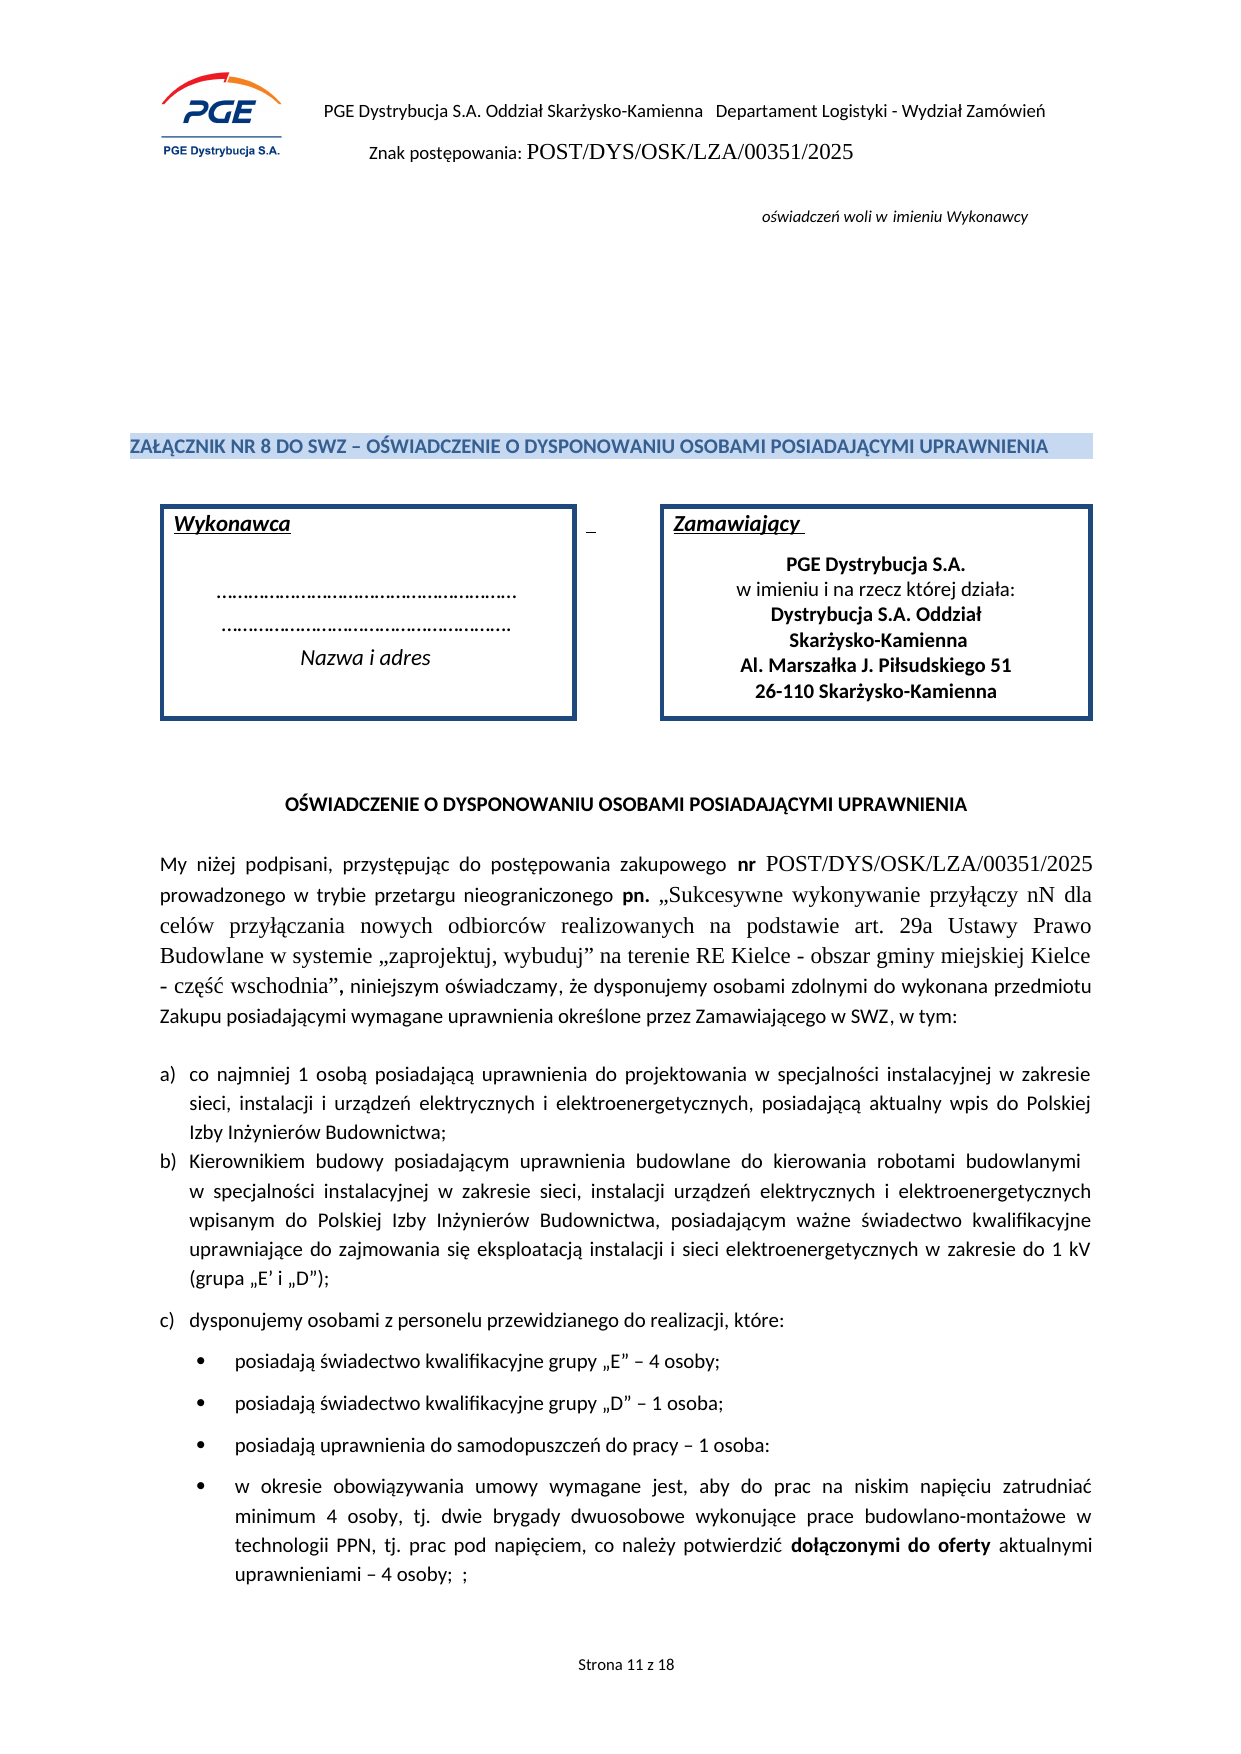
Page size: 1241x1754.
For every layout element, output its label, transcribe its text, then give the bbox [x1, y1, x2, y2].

list Kierownikiem budowy posiadającym uprawnienia budowlane do kierowania robotami budowlanymi w specjalności instalacyjnej w zakresie sieci, instalacji urządzeń elektrycznych i elektroenergetycznych wpisanym do Polskiej Izby Inżynierów Budownictwa, posiadającym ważne świadectwo kwalifikacyjne uprawniające do zajmowania się eksploatacją instalacji i sieci elektroenergetycznych w zakresie do 1 kV (grupa „E’ i „D”); [159, 1149, 1093, 1291]
list posiadają świadectwo kwalifikacyjne grupy „D” – 1 osoba; [197, 1390, 1093, 1416]
table_header Wykonawca ………………………………………………… ………………………………………………. Nazwa i adres [164, 509, 572, 716]
list co najmniej 1 osobą posiadającą uprawnienia do projektowania w specjalności instalacyjnej w zakresie sieci, instalacji i urządzeń elektrycznych i elektroenergetycznych, posiadającą aktualny wpis do Polskiej Izby Inżynierów Budownictwa; [159, 1061, 1093, 1145]
text OŚWIADCZENIE O DYSPONOWANIU OSOBAMI POSIADAJĄCYMI UPRAWNIENIA [159, 791, 1093, 817]
list posiadają świadectwo kwalifikacyjne grupy „E” – 4 osoby; [197, 1349, 1093, 1374]
text My niżej podpisani, przystępując do postępowania zakupowego nr prowadzonego w trybie przetargu nieograniczonego pn. , niniejszym oświadczamy, że dysponujemy osobami zdolnymi do wykonana przedmiotu Zakupu posiadającymi wymagane uprawnienia określone przez Zamawiającego w SWZ, w tym: [159, 849, 1093, 1028]
subtitle ZAŁĄCZNIK NR 8 DO SWZ – OŚWIADCZENIE O DYSPONOWANIU OSOBAMI POSIADAJĄCYMI UPRAWNIENIA [130, 433, 1093, 459]
list posiadają uprawnienia do samodopuszczeń do pracy – 1 osoba: [197, 1432, 1093, 1457]
list dysponujemy osobami z personelu przewidzianego do realizacji, które: [159, 1307, 1093, 1332]
table_header [577, 504, 660, 716]
picture [159, 70, 283, 159]
text oświadczeń woli w imieniu Wykonawcy [706, 207, 1086, 227]
list w okresie obowiązywania umowy wymagane jest, aby do prac na niskim napięciu zatrudniać minimum 4 osoby, tj. dwie brygady dwuosobowe wykonujące prace budowlano-montażowe w technologii PPN, tj. prac pod napięciem, co należy potwierdzić dołączonymi do oferty aktualnymi uprawnieniami – 4 osoby; ; [197, 1474, 1093, 1587]
table_header Zamawiający PGE Dystrybucja S.A. w imieniu i na rzecz której działa: Dystrybucja S.A. Oddział Skarżysko-Kamienna Al. Marszałka J. Piłsudskiego 51 26-110 Skarżysko-Kamienna [664, 509, 1088, 716]
